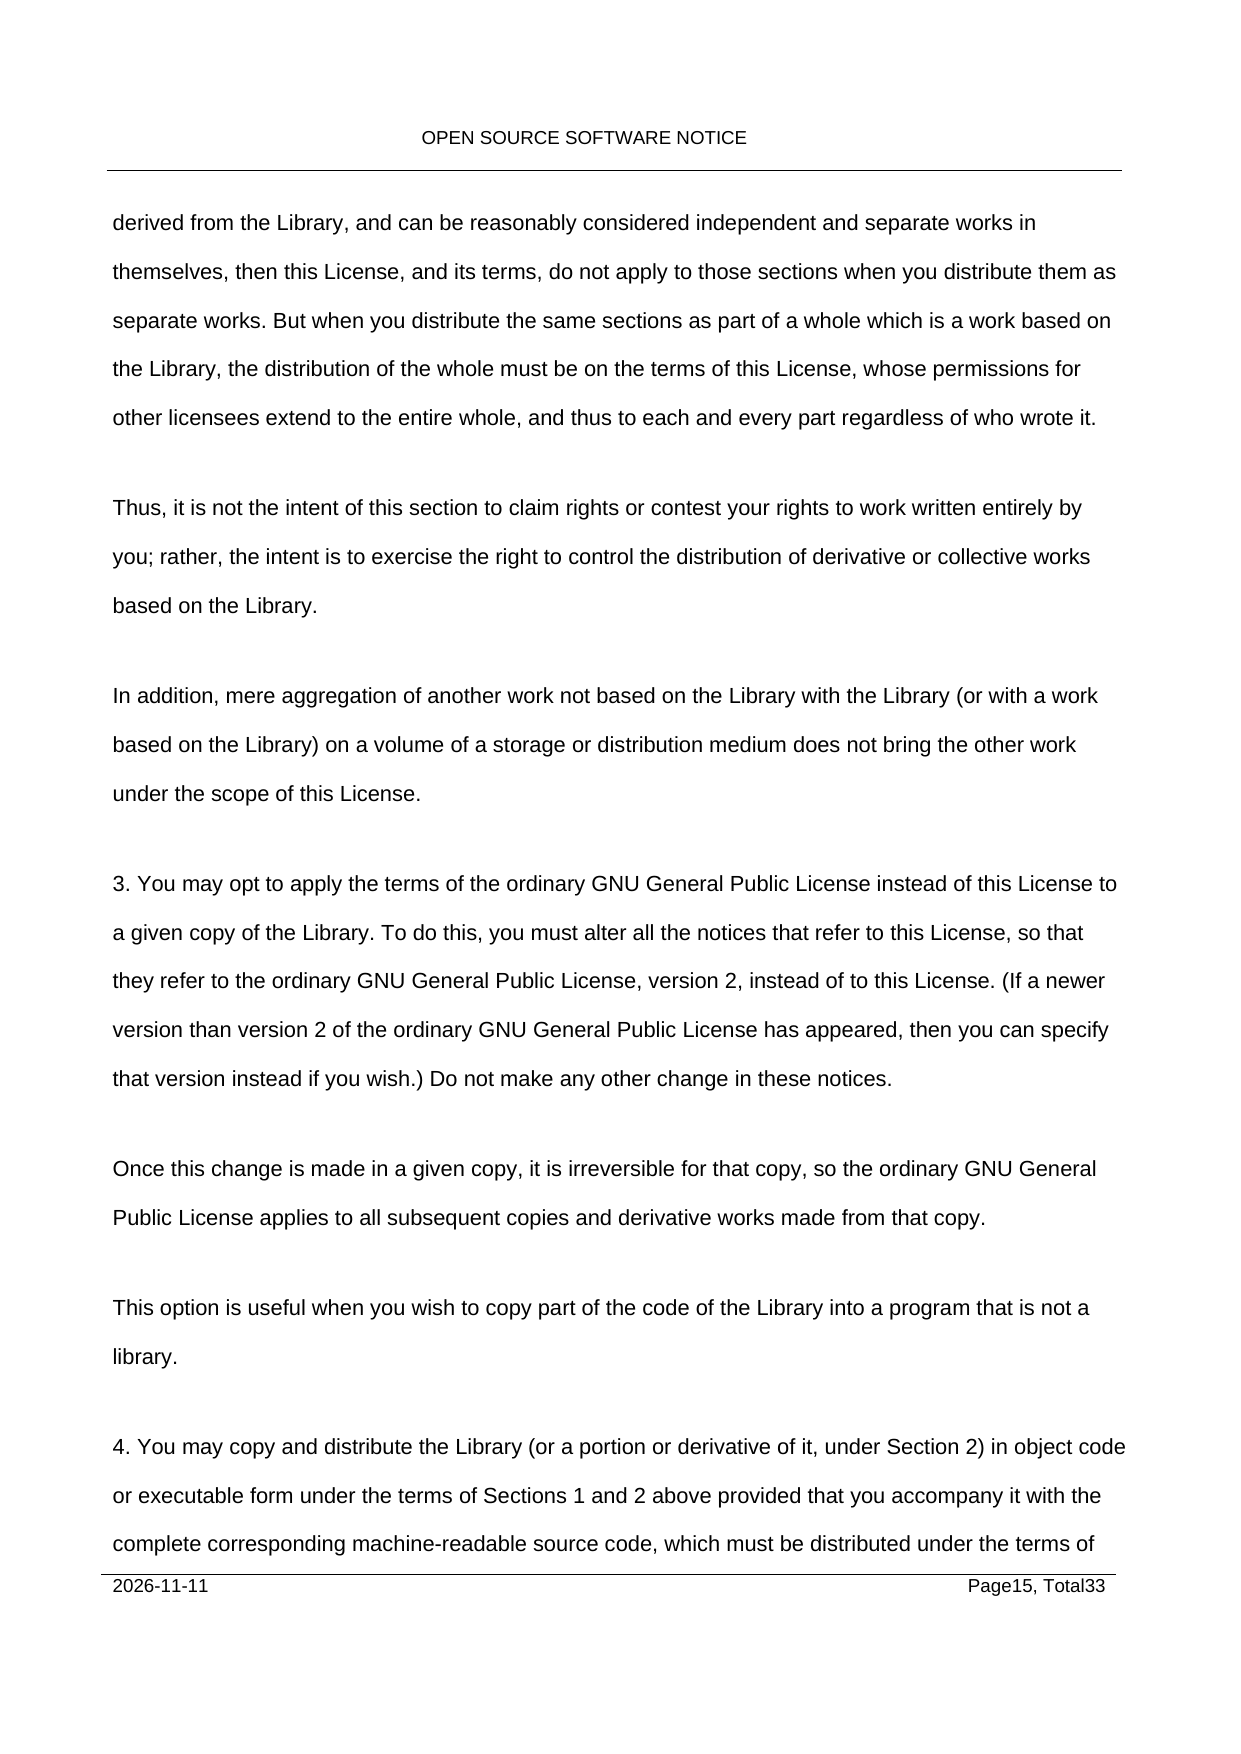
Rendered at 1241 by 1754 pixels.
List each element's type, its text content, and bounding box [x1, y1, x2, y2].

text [112, 1430, 1128, 1560]
text Thus, it is not the intent of this section to claim rights or contest your rights to work written entirely by you; rather, the intent is to exercise the right to control the distribution of derivative or collective works based on the Library. [112, 492, 1128, 622]
text Once this change is made in a given copy, it is irreversible for that copy, so the ordinary GNU General Public License applies to all subsequent copies and derivative works made from that copy. [112, 1152, 1128, 1233]
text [112, 206, 1128, 434]
text In addition, mere aggregation of another work not based on the Library with the Library (or with a work based on the Library) on a volume of a storage or distribution medium does not bring the other work under the scope of this License. [112, 679, 1128, 809]
text 3. You may opt to apply the terms of the ordinary GNU General Public License instead of this License to a given copy of the Library. To do this, you must alter all the notices that refer to this License, so that they refer to the ordinary GNU General Public License, version 2, instead of to this License. (If a newer version than version 2 of the ordinary GNU General Public License has appeared, then you can specify that version instead if you wish.) Do not make any other change in these notices. [112, 867, 1128, 1094]
text This option is useful when you wish to copy part of the code of the Library into a program that is not a library. [112, 1291, 1128, 1372]
